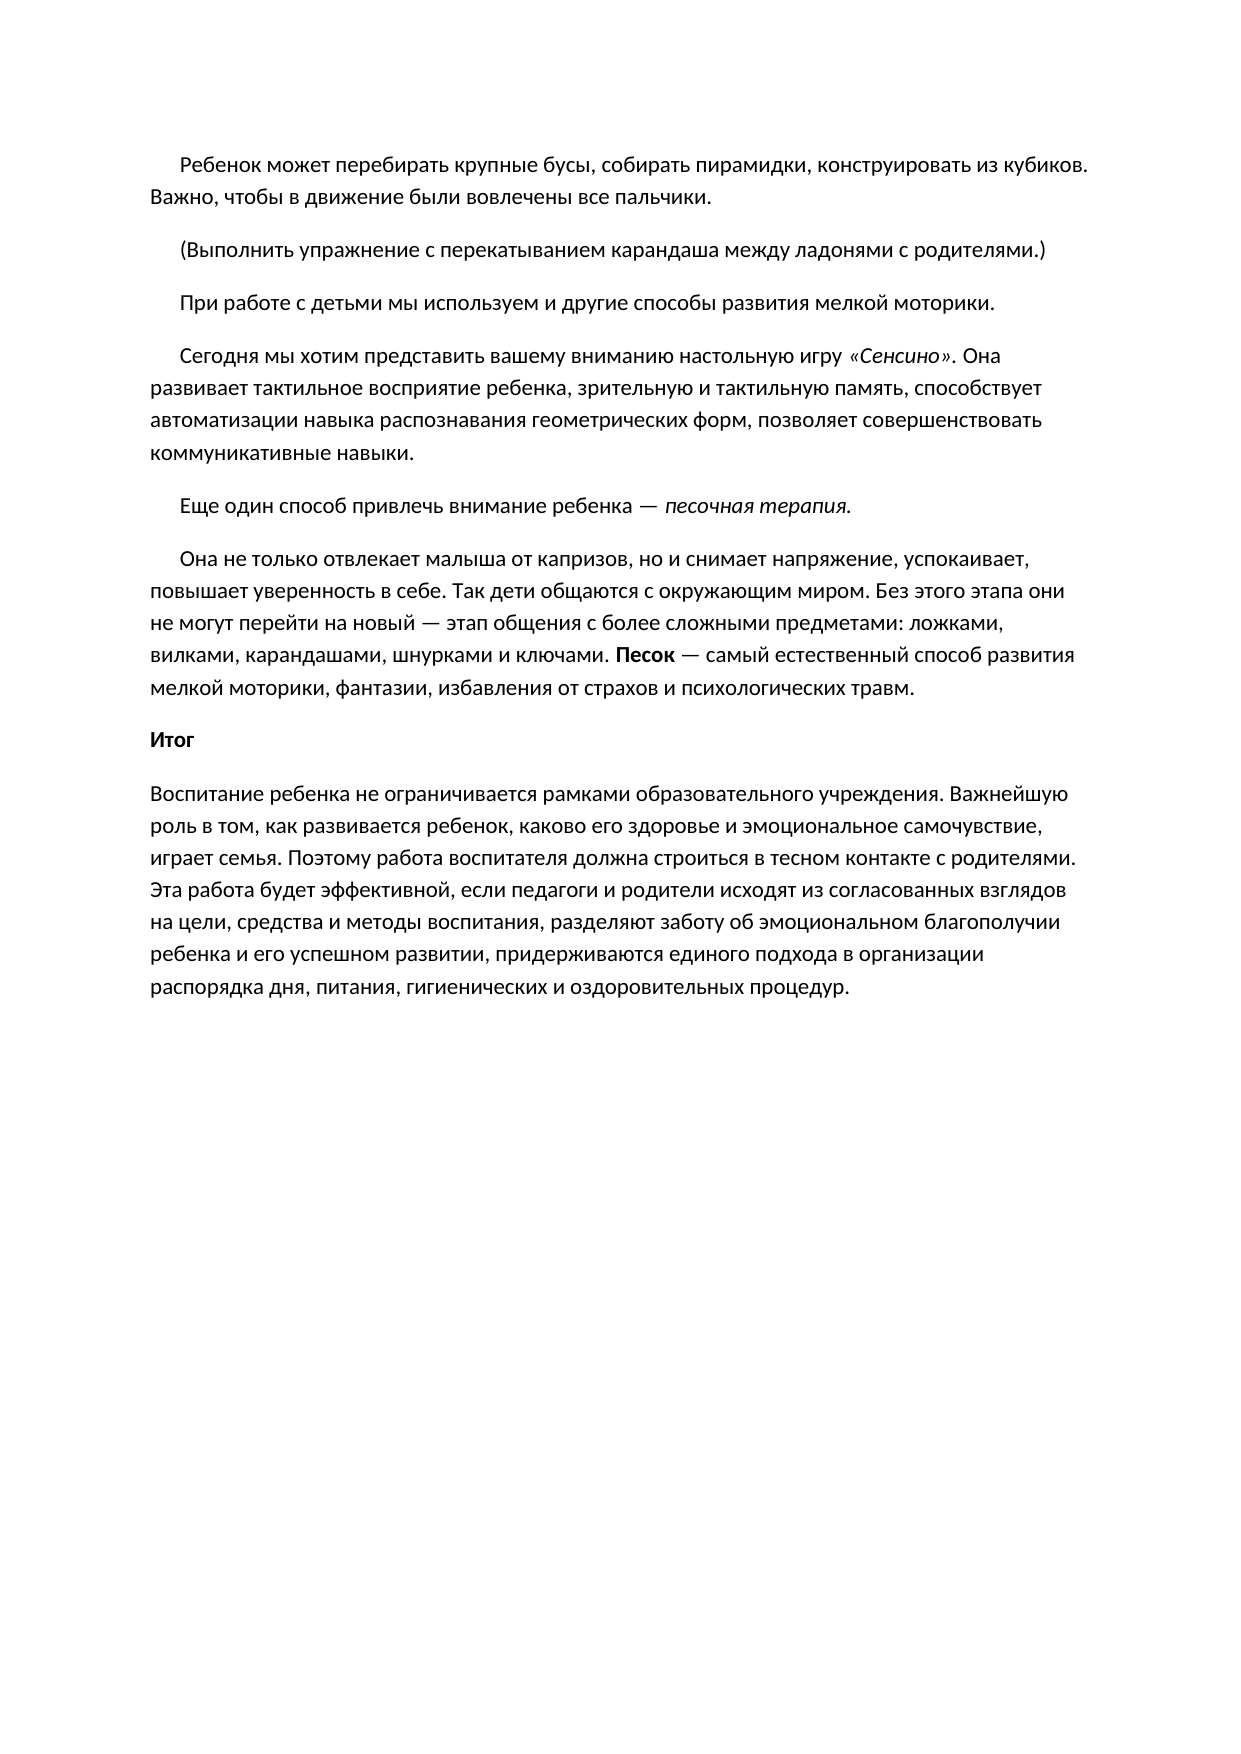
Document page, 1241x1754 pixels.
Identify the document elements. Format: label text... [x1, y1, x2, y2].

text Она не только отвлекает малыша от капризов, но и снимает напряжение, успокаивает, повышает уверенность в себе. Так дети общаются с окружающим миром. Без этого этапа они не могут перейти на новый — этап общения с более сложными предметами: ложками, вилками, карандашами, шнурками и ключами. Песок — самый естественный способ развития мелкой моторики, фантазии, избавления от страхов и психологических травм. [150, 544, 1090, 701]
text Воспитание ребенка не ограничивается рамками образовательного учреждения. Важнейшую роль в том, как развивается ребенок, каково его здоровье и эмоциональное самочувствие, играет семья. Поэтому работа воспитателя должна строиться в тесном контакте с родителями. Эта работа будет эффективной, если педагоги и родители исходят из согласованных взглядов на цели, средства и методы воспитания, разделяют заботу об эмоциональном благополучии ребенка и его успешном развитии, придерживаются единого подхода в организации распорядка дня, питания, гигиенических и оздоровительных процедур. [150, 779, 1090, 1000]
text Итог [150, 726, 1090, 754]
text При работе с детьми мы используем и другие способы развития мелкой моторики. [150, 288, 1090, 316]
text Сегодня мы хотим представить вашему вниманию настольную игру «Сенсино». Она развивает тактильное восприятие ребенка, зрительную и тактильную память, способствует автоматизации навыка распознавания геометрических форм, позволяет совершенствовать коммуникативные навыки. [150, 341, 1090, 466]
text Еще один способ привлечь внимание ребенка — песочная терапия. [150, 491, 1090, 519]
text (Выполнить упражнение с перекатыванием карандаша между ладонями с родителями.) [150, 235, 1090, 263]
text Ребенок может перебирать крупные бусы, собирать пирамидки, конструировать из кубиков. Важно, чтобы в движение были вовлечены все пальчики. [150, 150, 1090, 210]
